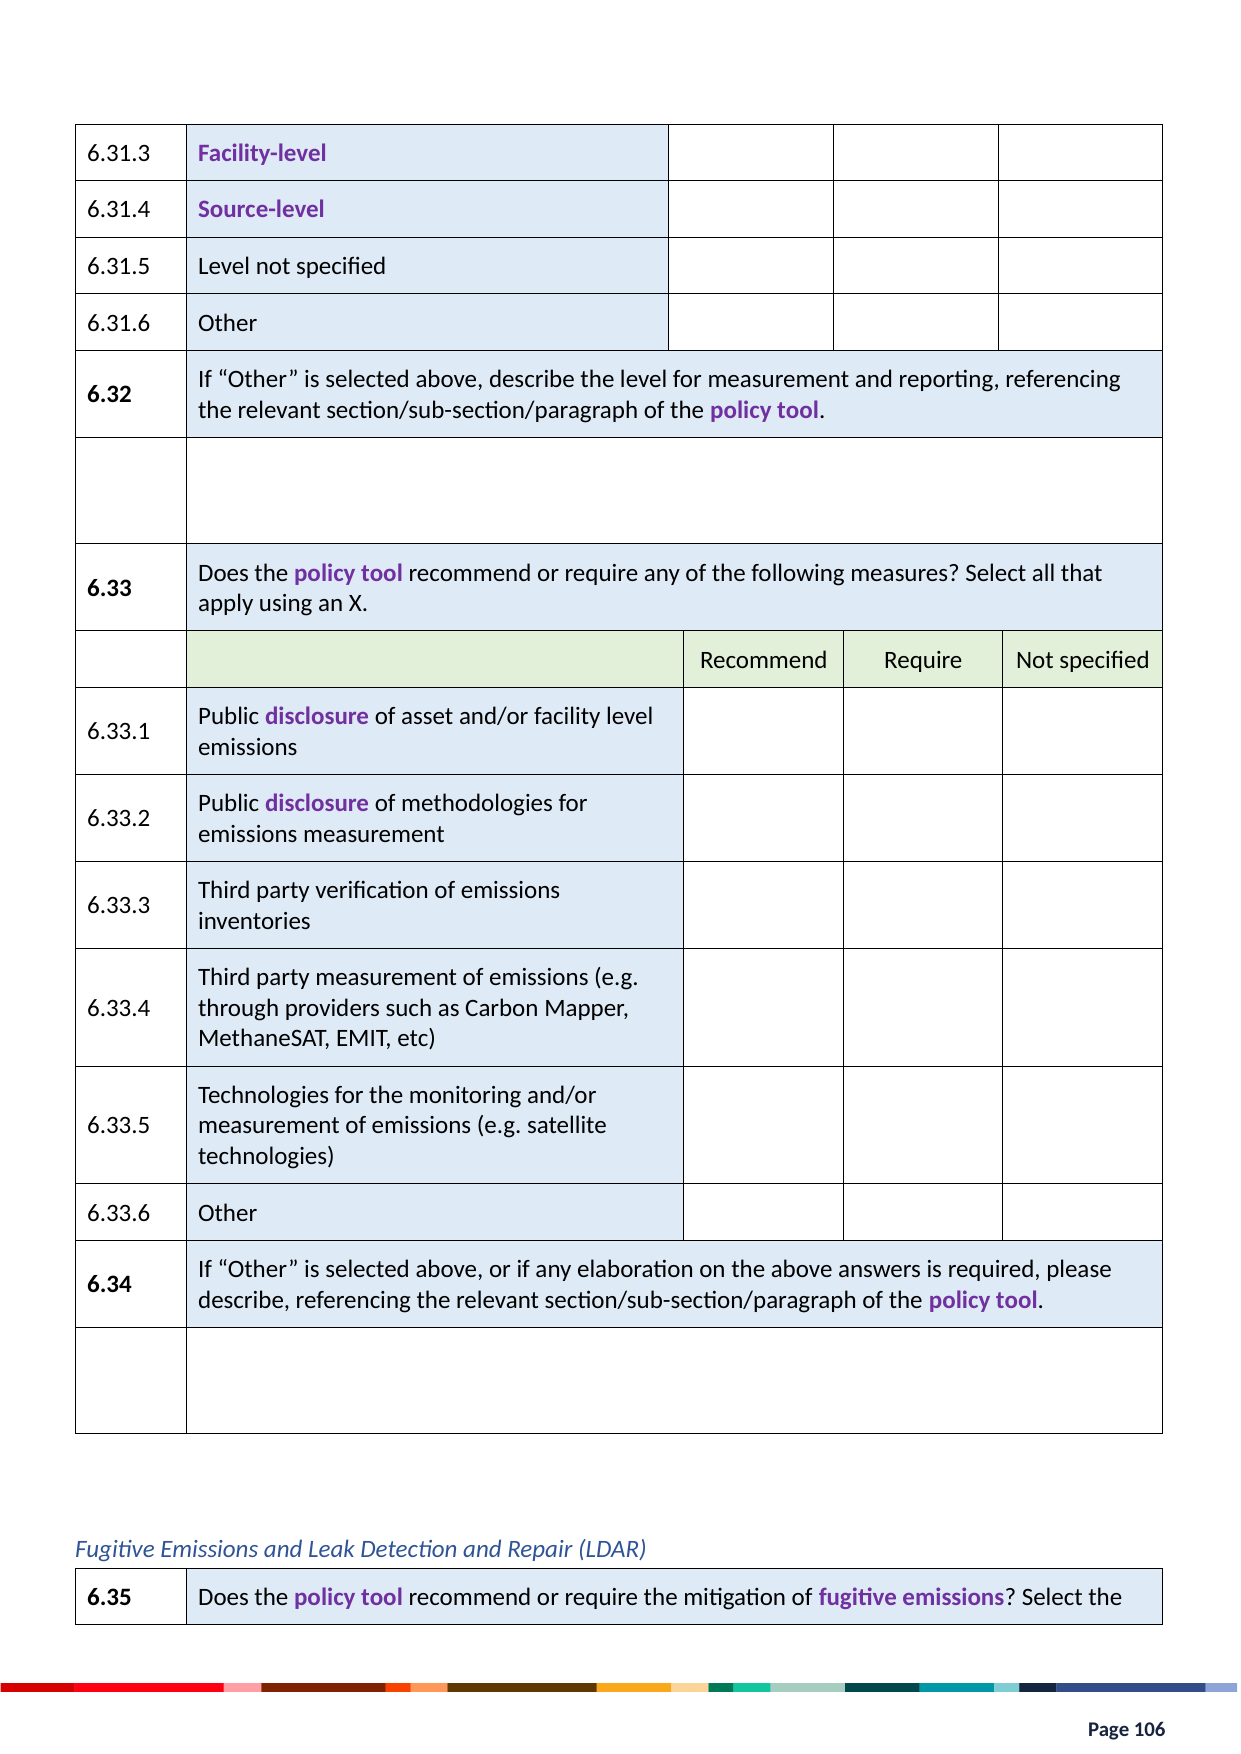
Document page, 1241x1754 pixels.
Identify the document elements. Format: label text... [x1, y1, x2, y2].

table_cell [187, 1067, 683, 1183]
subtitle Fugitive Emissions and Leak Detection and Repair (LDAR) [75, 1533, 1165, 1563]
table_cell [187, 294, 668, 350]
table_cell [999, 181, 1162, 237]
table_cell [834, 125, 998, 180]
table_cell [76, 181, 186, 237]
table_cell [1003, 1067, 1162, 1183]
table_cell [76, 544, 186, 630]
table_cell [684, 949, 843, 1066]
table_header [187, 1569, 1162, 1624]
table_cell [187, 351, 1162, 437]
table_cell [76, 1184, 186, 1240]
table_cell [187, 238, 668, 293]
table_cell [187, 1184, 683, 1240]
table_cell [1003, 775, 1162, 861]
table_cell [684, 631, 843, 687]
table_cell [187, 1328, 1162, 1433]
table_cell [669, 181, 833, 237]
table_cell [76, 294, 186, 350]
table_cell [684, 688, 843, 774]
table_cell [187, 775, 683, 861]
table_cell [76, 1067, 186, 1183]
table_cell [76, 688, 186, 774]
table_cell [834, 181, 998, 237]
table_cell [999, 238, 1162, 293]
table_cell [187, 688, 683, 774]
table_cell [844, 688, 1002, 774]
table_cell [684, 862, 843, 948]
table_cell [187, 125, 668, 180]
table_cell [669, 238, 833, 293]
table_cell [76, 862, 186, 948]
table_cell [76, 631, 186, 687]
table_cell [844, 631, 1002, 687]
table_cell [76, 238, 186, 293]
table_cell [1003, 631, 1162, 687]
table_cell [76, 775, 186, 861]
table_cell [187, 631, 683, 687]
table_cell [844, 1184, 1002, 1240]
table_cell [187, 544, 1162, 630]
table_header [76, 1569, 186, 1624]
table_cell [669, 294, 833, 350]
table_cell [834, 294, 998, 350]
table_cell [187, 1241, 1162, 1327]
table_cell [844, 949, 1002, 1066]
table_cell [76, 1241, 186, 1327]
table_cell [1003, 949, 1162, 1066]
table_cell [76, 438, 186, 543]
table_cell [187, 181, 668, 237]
picture [0, 1683, 1236, 1692]
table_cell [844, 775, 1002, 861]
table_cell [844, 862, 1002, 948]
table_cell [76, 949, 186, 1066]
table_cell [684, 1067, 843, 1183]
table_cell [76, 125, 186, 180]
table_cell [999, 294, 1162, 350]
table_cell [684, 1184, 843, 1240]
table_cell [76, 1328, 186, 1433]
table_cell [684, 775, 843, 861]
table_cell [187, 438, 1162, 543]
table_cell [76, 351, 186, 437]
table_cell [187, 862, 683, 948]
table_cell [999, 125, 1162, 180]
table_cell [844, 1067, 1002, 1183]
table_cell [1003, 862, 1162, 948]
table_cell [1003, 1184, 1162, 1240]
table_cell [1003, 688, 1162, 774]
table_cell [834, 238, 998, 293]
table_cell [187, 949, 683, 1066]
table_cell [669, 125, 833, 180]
